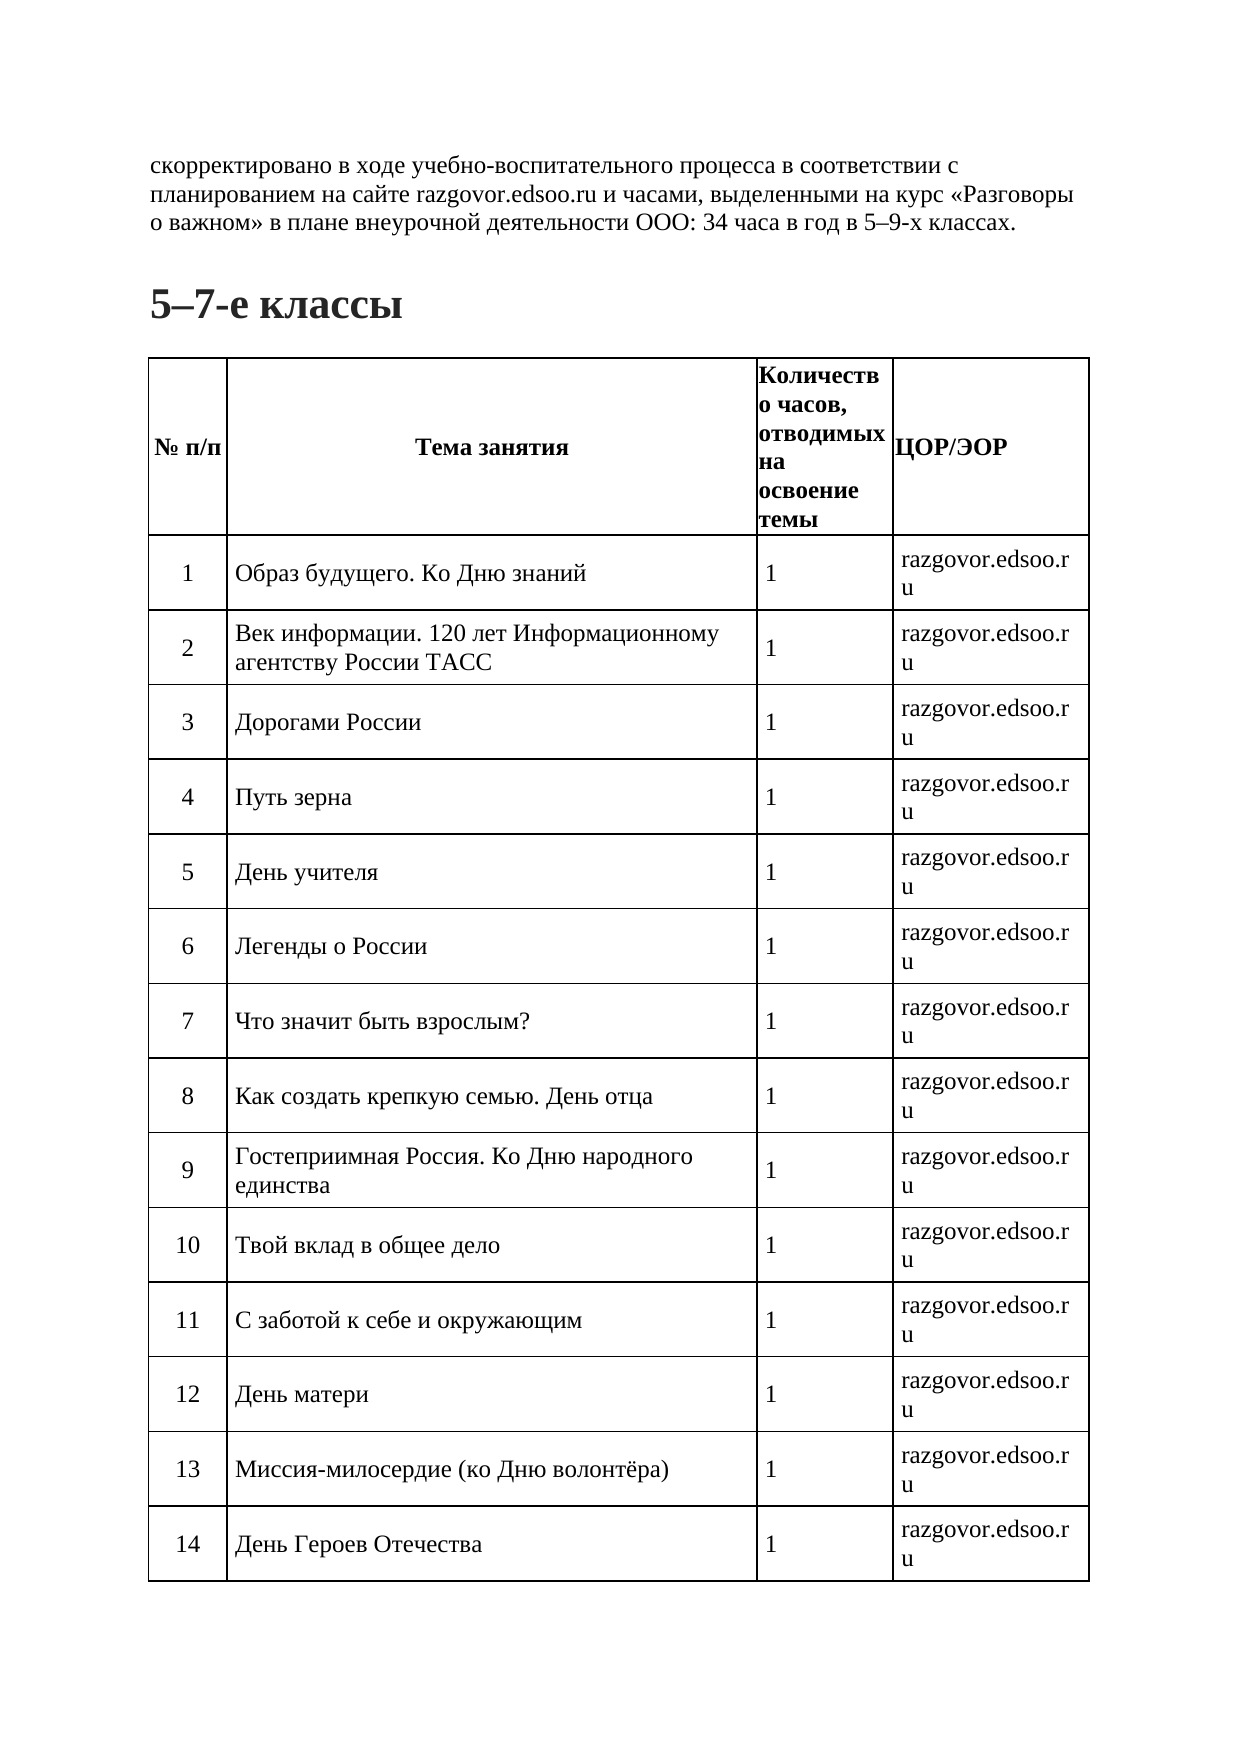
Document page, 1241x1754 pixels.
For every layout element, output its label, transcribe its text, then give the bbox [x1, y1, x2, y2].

table_cell Образ будущего. Ко Дню знаний [228, 858, 756, 931]
table_cell 1 [758, 1530, 892, 1574]
table_cell 8 [149, 1381, 226, 1454]
table_cell 3 [149, 1007, 226, 1080]
table_cell razgovor.edsoo.ru [894, 933, 1088, 1006]
table_header Тема занятия [228, 681, 756, 856]
table_cell Путь зерна [228, 1082, 756, 1155]
table_cell 9 [149, 1456, 226, 1528]
table_cell 1 [758, 858, 892, 931]
table_cell 1 [758, 1231, 892, 1304]
table_cell 1 [758, 1082, 892, 1155]
table_cell razgovor.edsoo.ru [894, 1231, 1088, 1304]
table_cell razgovor.edsoo.ru [894, 1082, 1088, 1155]
table_cell Как создать крепкую семью. День отца [228, 1381, 756, 1454]
table_cell razgovor.edsoo.ru [894, 858, 1088, 931]
text 5–7-е классы [150, 587, 1090, 650]
table_header ЦОР/ЭОР [894, 681, 1088, 856]
table_cell 4 [149, 1082, 226, 1155]
table_cell Гостеприимная Россия. Ко Дню народного единства [228, 1456, 756, 1528]
list развитие умения оценивать характер взаимодействия деятельности человека и компонентов природы в разных географических условиях с точки зрения концепции устойчивого развития. [194, 150, 1071, 236]
table_cell 1 [149, 858, 226, 931]
table_cell Век информации. 120 лет Информационному агентству России ТАСС [228, 933, 756, 1006]
table_cell razgovor.edsoo.ru [894, 1456, 1088, 1528]
table_cell razgovor.edsoo.ru [894, 1306, 1088, 1379]
table_cell Легенды о России [228, 1231, 756, 1304]
table_cell razgovor.edsoo.ru [894, 1381, 1088, 1454]
table_cell razgovor.edsoo.ru [894, 1530, 1088, 1574]
table_cell 1 [758, 1381, 892, 1454]
table_cell 7 [149, 1306, 226, 1379]
table_cell 2 [149, 933, 226, 1006]
table_header Количество часов, отводимых на освоение темы [758, 681, 892, 856]
table_cell 1 [758, 1306, 892, 1379]
text Тематическое планирование [150, 265, 1090, 328]
table_header № п/п [149, 681, 226, 856]
table_cell razgovor.edsoo.ru [894, 1007, 1088, 1080]
table_cell 5 [149, 1157, 226, 1230]
table_cell 1 [758, 1007, 892, 1080]
table_cell 1 [758, 1456, 892, 1528]
table_cell 6 [149, 1231, 226, 1304]
text Тематическое планирование рассчитано на 36 часов в год в 5–9-х классах в соответствии с рабочей программой курса внеурочной деятельности «Разговоры о важном» на 2024/25 учебный год, разработанной ФГБНУ «Институт стратегии развития образования». При этом данное тематическое планирование будет скорректировано в ходе учебно-воспитательного процесса в соответствии с планированием на сайте razgovor.edsoo.ru и часами, выделенными на курс «Разговоры о важном» в плане внеурочной деятельности ООО: 34 часа в год в 5–9-х классах. [150, 357, 1090, 558]
table_cell 10 [149, 1530, 226, 1574]
table_cell День учителя [228, 1157, 756, 1230]
table_cell razgovor.edsoo.ru [894, 1157, 1088, 1230]
table_cell 1 [758, 933, 892, 1006]
table_cell Дорогами России [228, 1007, 756, 1080]
table_cell 1 [758, 1157, 892, 1230]
table_cell Что значит быть взрослым? [228, 1306, 756, 1379]
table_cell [228, 1530, 756, 1574]
